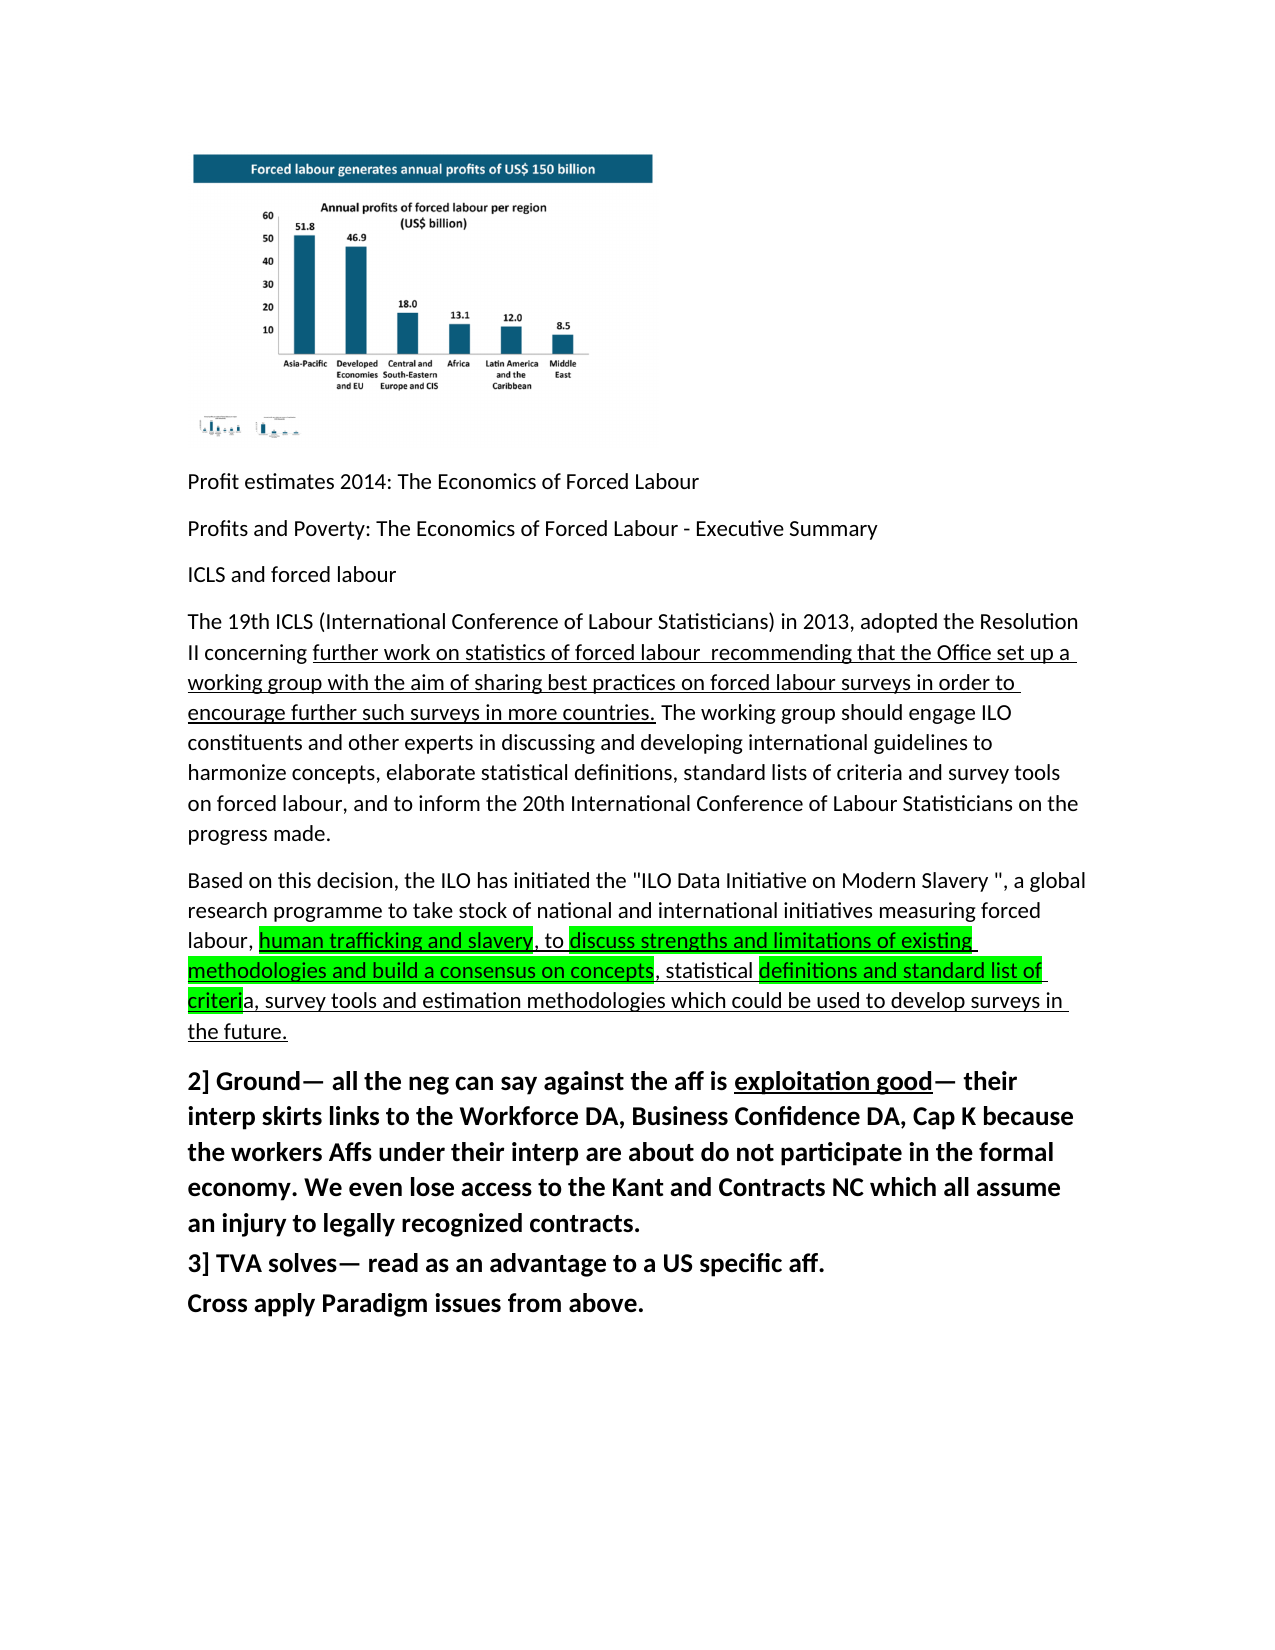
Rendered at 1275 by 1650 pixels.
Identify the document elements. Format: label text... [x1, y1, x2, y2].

text Based on this decision, the ILO has initiated the "ILO Data Initiative on Modern Slavery ", a global research programme to take stock of national and international initiatives measuring forced labour, human trafficking and slavery, to discuss strengths and limitations of existing methodologies and build a consensus on concepts, statistical definitions and standard list of criteria, survey tools and estimation methodologies which could be used to develop surveys in the future. [187, 866, 1087, 1045]
subtitle Cross apply Paradigm issues from above. [187, 1286, 1087, 1319]
text The 19th ICLS (International Conference of Labour Statisticians) in 2013, adopted the Resolution II concerning further work on statistics of forced labour recommending that the Office set up a working group with the aim of sharing best practices on forced labour surveys in order to encourage further such surveys in more countries. The working group should engage ILO constituents and other experts in discussing and developing international guidelines to harmonize concepts, elaborate statistical definitions, standard lists of criteria and survey tools on forced labour, and to inform the 20th International Conference of Labour Statisticians on the progress made. [187, 607, 1087, 847]
subtitle 2] Ground— all the neg can say against the aff is exploitation good— their interp skirts links to the Workforce DA, Business Confidence DA, Cap K because the workers Affs under their interp are about do not participate in the formal economy. We even lose access to the Kant and Contracts NC which all assume an injury to legally recognized contracts. [187, 1064, 1087, 1239]
text Profit estimates 2014: The Economics of Forced Labour [187, 467, 1087, 495]
subtitle 3] TVA solves— read as an advantage to a US specific aff. [187, 1246, 1087, 1279]
text ICLS and forced labour [187, 561, 1087, 588]
picture [187, 150, 659, 448]
text Profits and Poverty: The Economics of Forced Labour - Executive Summary [187, 514, 1087, 542]
